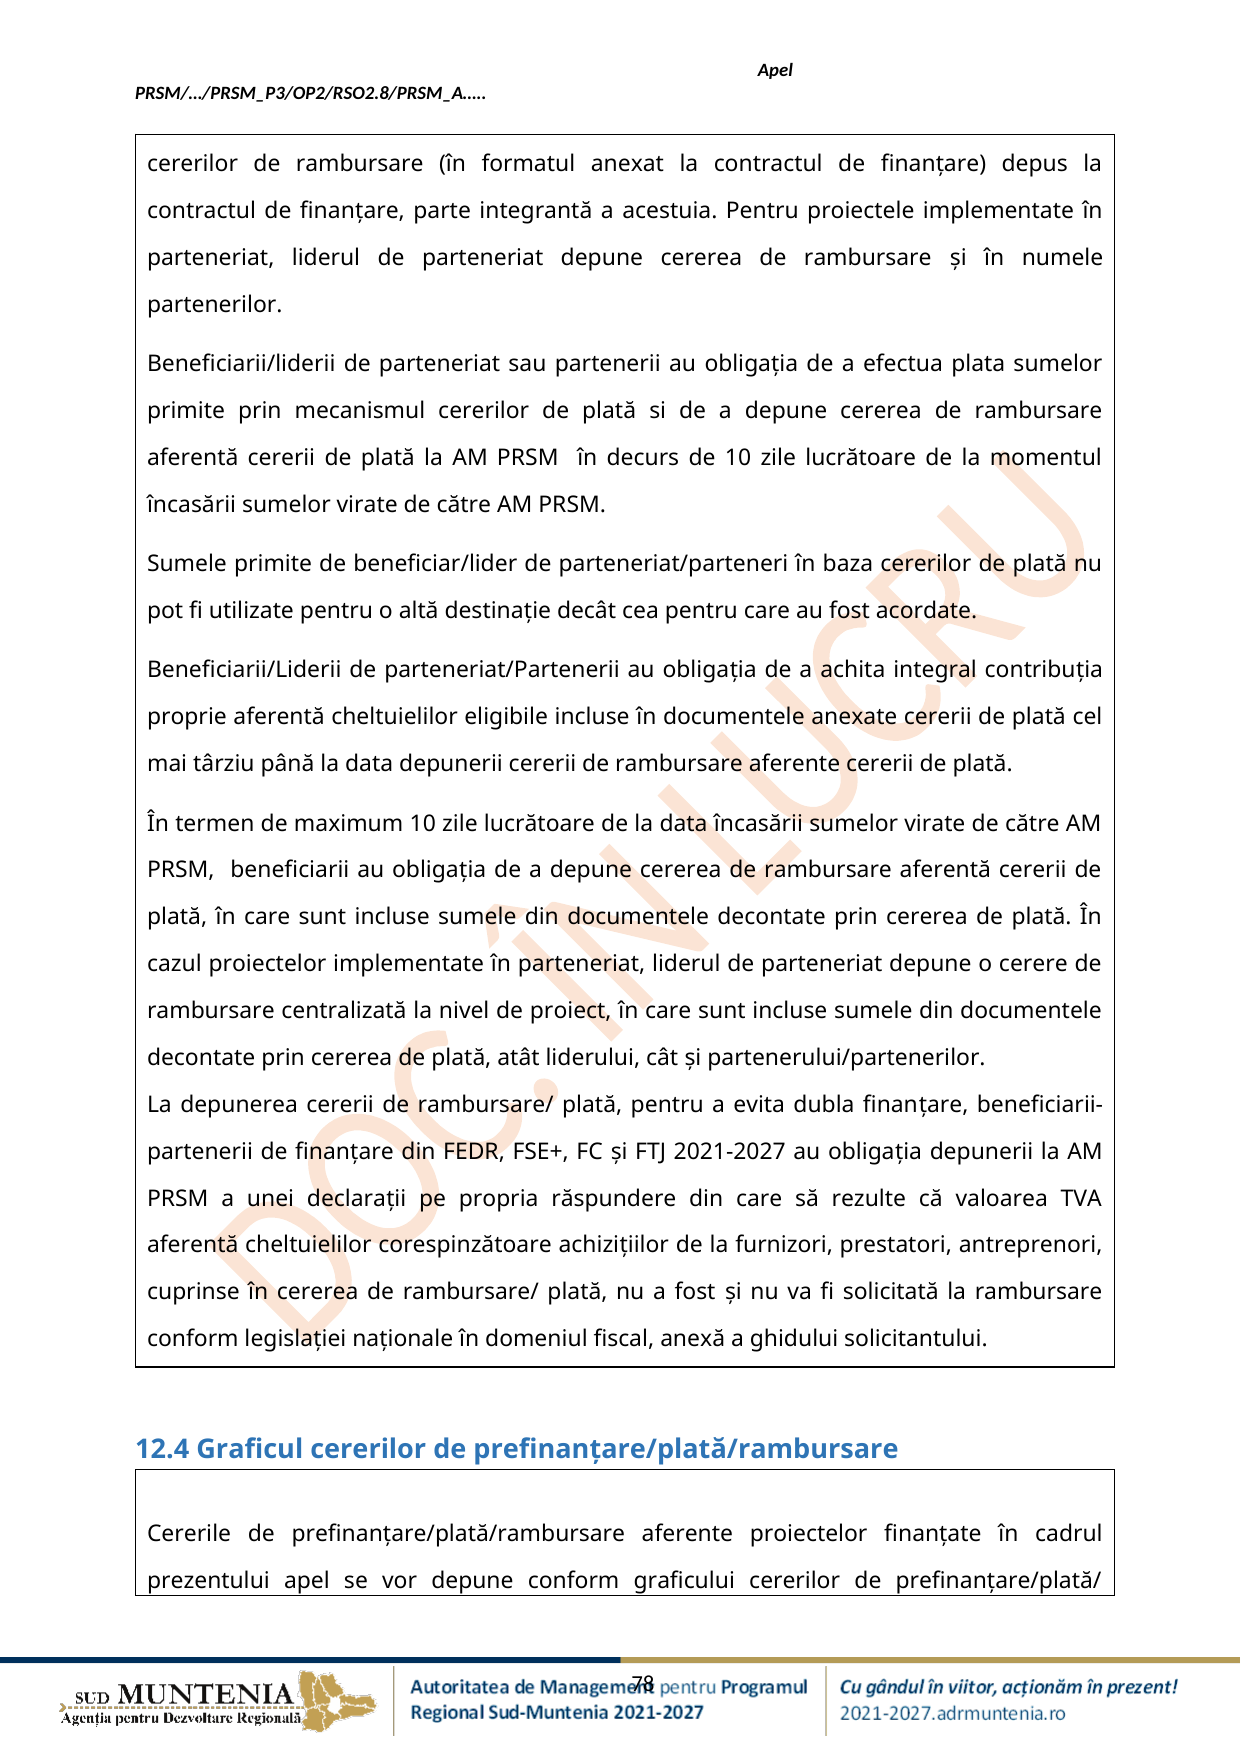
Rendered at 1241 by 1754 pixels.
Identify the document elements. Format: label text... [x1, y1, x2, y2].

picture [0, 1657, 1241, 1737]
subtitle 12.4 Graficul cererilor de prefinanțare/plată/rambursare [135, 1429, 1150, 1466]
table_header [136, 135, 1114, 1366]
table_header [136, 1470, 1114, 1595]
